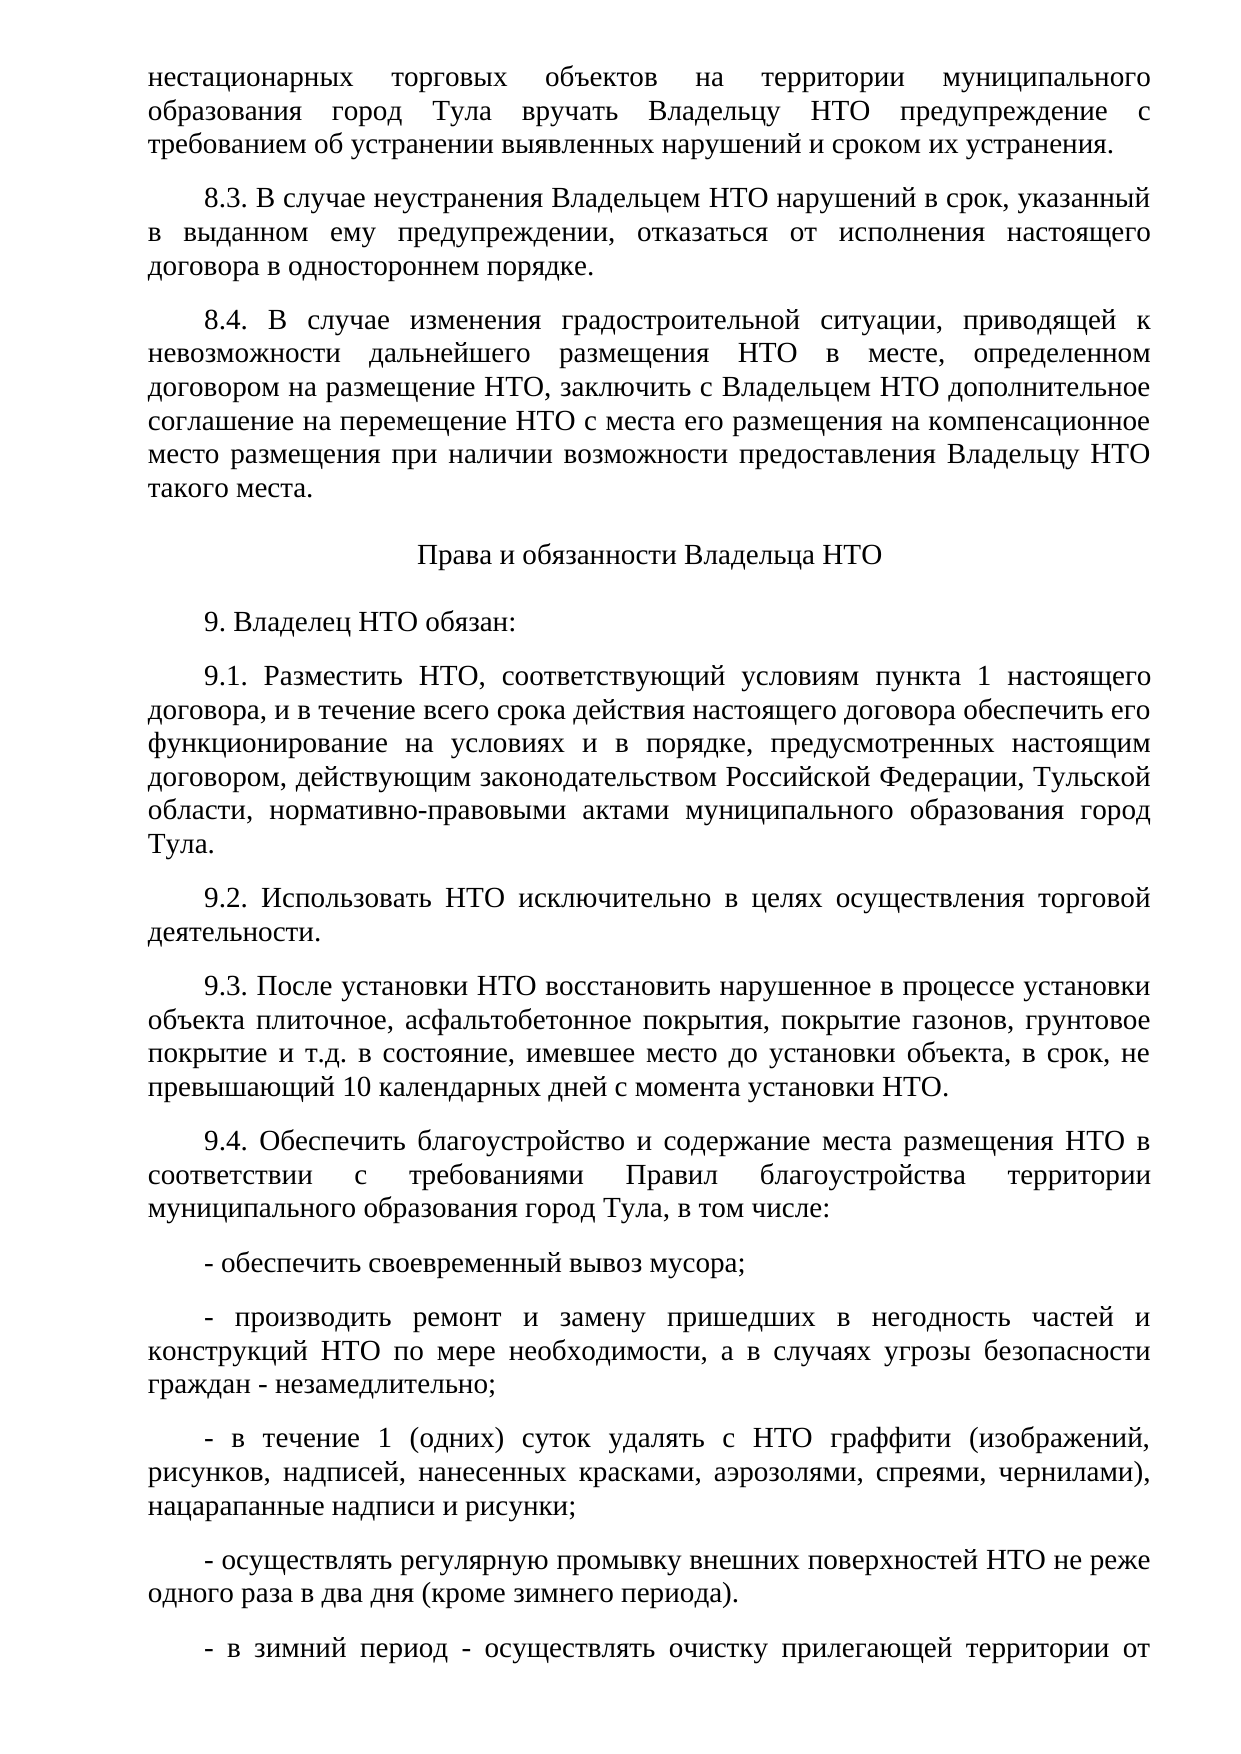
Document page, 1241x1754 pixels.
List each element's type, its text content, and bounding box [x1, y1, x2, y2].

text - обеспечить своевременный вывоз мусора; [148, 1245, 1152, 1278]
text Права и обязанности Владельца НТО [148, 537, 1152, 570]
text - в течение 1 (одних) суток удалять с НТО граффити (изображений, рисунков, надписей, нанесенных красками, аэрозолями, спреями, чернилами), нацарапанные надписи и рисунки; [148, 1421, 1152, 1521]
text - производить ремонт и замену пришедших в негодность частей и конструкций НТО по мере необходимости, а в случаях угрозы безопасности граждан - незамедлительно; [148, 1299, 1152, 1400]
text 8.4. В случае изменения градостроительной ситуации, приводящей к невозможности дальнейшего размещения НТО в месте, определенном договором на размещение НТО, заключить с Владельцем НТО дополнительное соглашение на перемещение НТО с места его размещения на компенсационное место размещения при наличии возможности предоставления Владельцу НТО такого места. [148, 302, 1152, 503]
text 9.4. Обеспечить благоустройство и содержание места размещения НТО в соответствии с требованиями Правил благоустройства территории муниципального образования город Тула, в том числе: [148, 1123, 1152, 1224]
text 9.2. Использовать НТО исключительно в целях осуществления торговой деятельности. [148, 880, 1152, 947]
text 9.3. После установки НТО восстановить нарушенное в процессе установки объекта плиточное, асфальтобетонное покрытия, покрытие газонов, грунтовое покрытие и т.д. в состояние, имевшее место до установки объекта, в срок, не превышающий 10 календарных дней с момента установки НТО. [148, 968, 1152, 1102]
text 9.1. Разместить НТО, соответствующий условиям пункта 1 настоящего договора, и в течение всего срока действия настоящего договора обеспечить его функционирование на условиях и в порядке, предусмотренных настоящим договором, действующим законодательством Российской Федерации, Тульской области, нормативно-правовыми актами муниципального образования город Тула. [148, 658, 1152, 859]
text - осуществлять регулярную промывку внешних поверхностей НТО не реже одного раза в два дня (кроме зимнего периода). [148, 1542, 1152, 1609]
text 8.3. В случае неустранения Владельцем НТО нарушений в срок, указанный в выданном ему предупреждении, отказаться от исполнения настоящего договора в одностороннем порядке. [148, 181, 1152, 281]
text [148, 59, 1152, 160]
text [148, 1630, 1152, 1663]
text 9. Владелец НТО обязан: [148, 604, 1152, 637]
